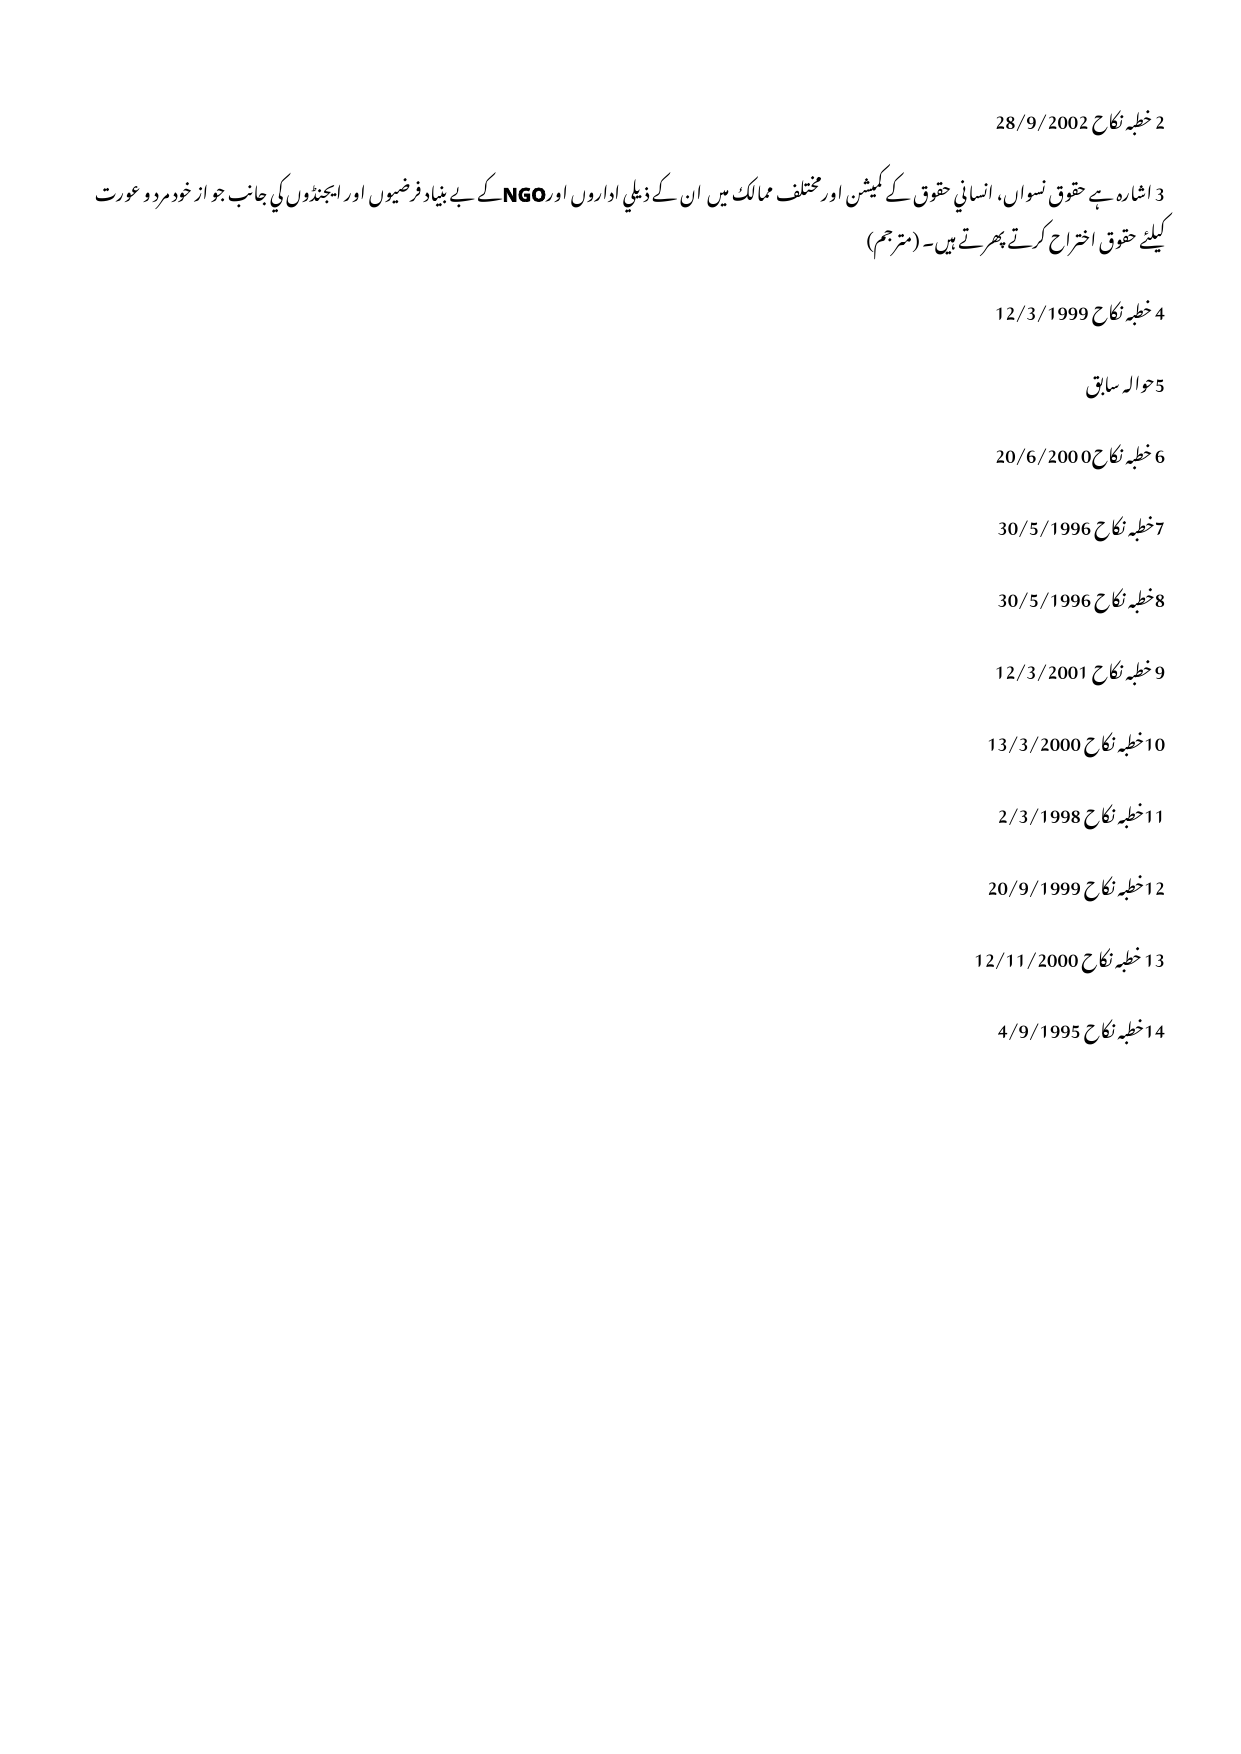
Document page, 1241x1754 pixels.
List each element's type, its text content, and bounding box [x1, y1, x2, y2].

text 2 خطبہ نکاح 28/9/2002 [75, 94, 1165, 141]
text 4 خطبہ نکاح 12/3/1999 [75, 284, 1165, 331]
text 9 خطبہ نکاح 12/3/2001 [75, 644, 1165, 691]
text 8خطبہ نکاح 30/5/1996 [75, 572, 1165, 619]
text 3 اشارہ ہے حقوق نسواں، انساني حقوق کے کميشن اورمختلف ممالک ميں ان کے ذيلي اداروں اورNGOکے بے بنياد فرضيوں اور ايجنڈوں کي جانب جو از خود مرد و عورت کيلئے حقوق اختراح کرتے پھرتے ہيں۔ (مترجم) [75, 166, 1165, 259]
text 12خطبہ نکاح 20/9/1999 [75, 859, 1165, 906]
text 6 خطبہ نکاح0 20/6/200 [75, 428, 1165, 475]
text 5حوالہ سابق [75, 356, 1165, 403]
text 10خطبہ نکاح 13/3/2000 [75, 716, 1165, 762]
text 7خطبہ نکاح 30/5/1996 [75, 500, 1165, 547]
text 14خطبہ نکاح 4/9/1995 [75, 1003, 1165, 1050]
text 11خطبہ نکاح 2/3/1998 [75, 787, 1165, 834]
text 13 خطبہ نکاح 12/11/2000 [75, 931, 1165, 978]
